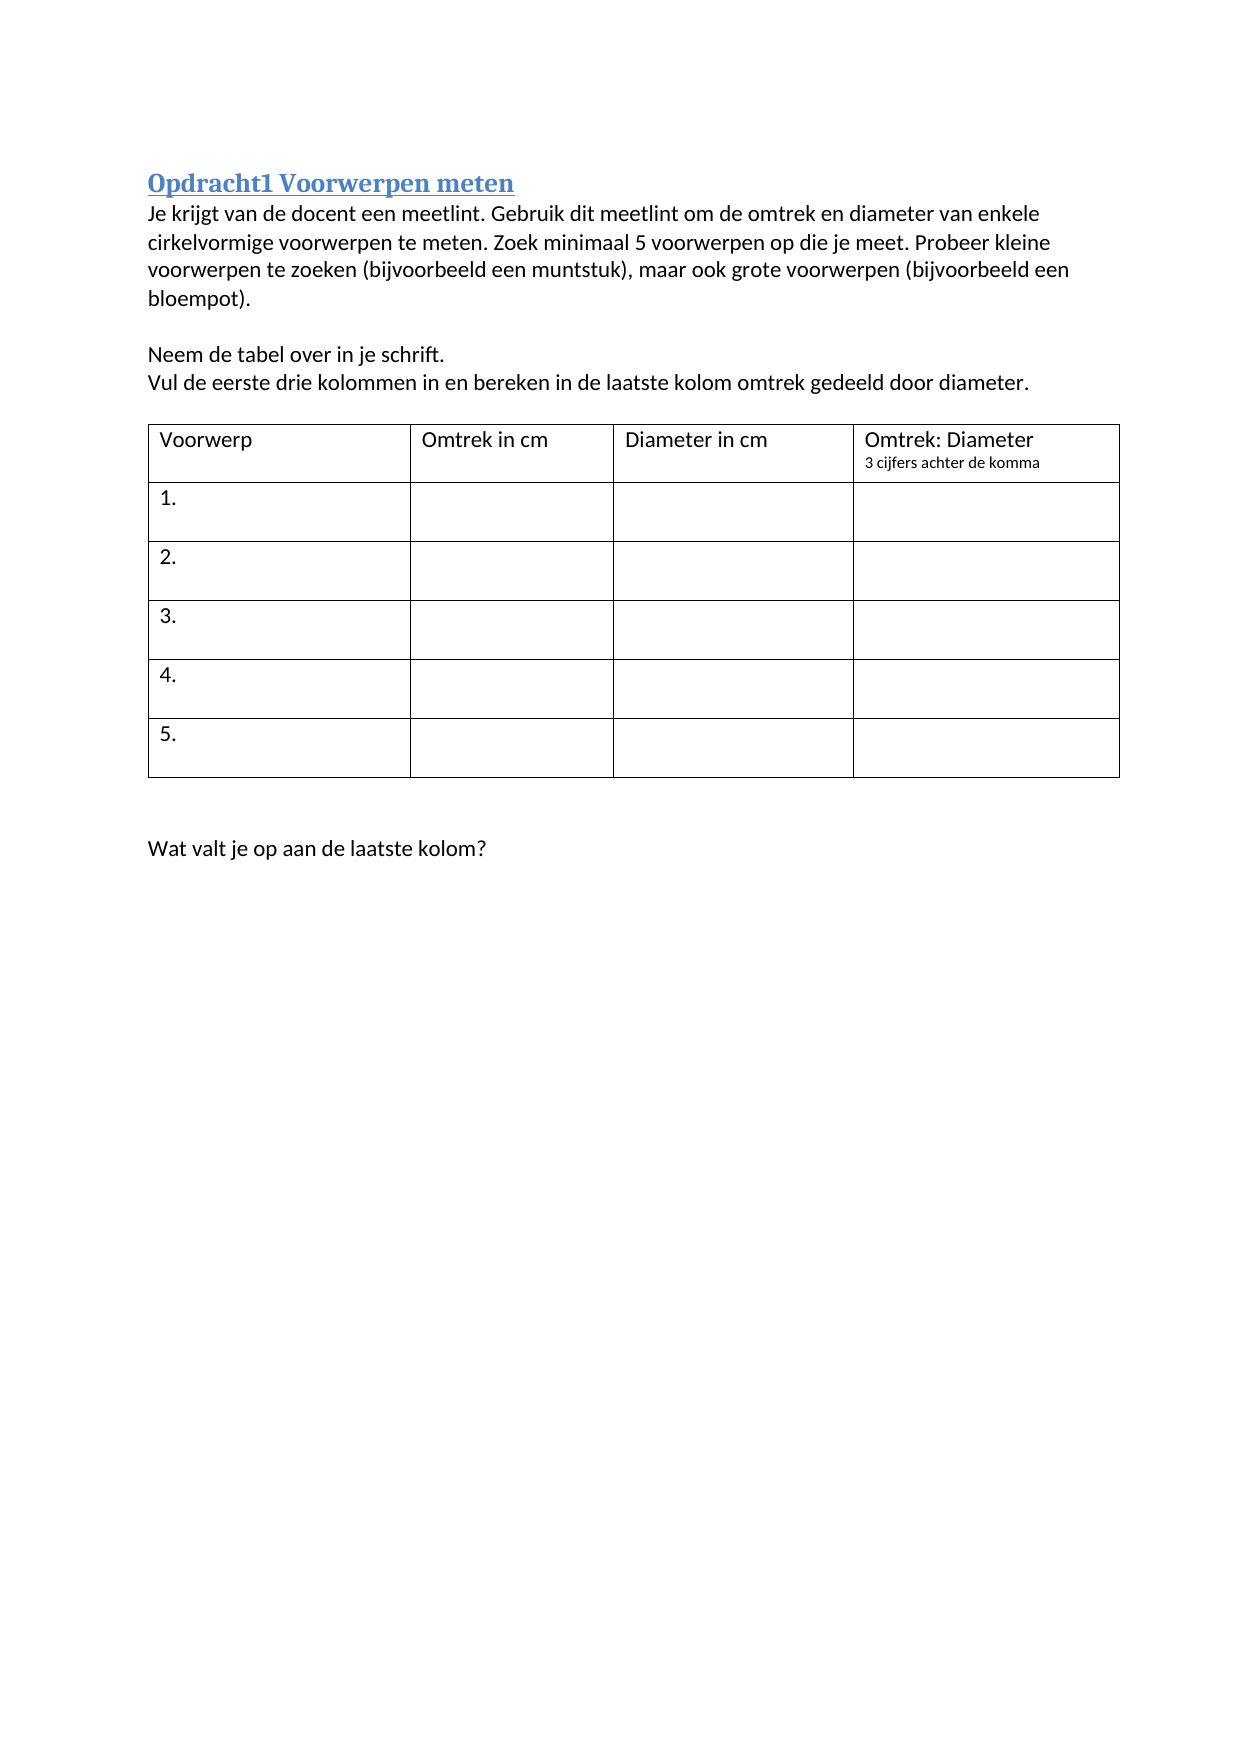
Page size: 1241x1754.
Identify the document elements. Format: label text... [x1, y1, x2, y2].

table_cell 3. [149, 601, 410, 659]
table_header Omtrek in cm [411, 425, 613, 482]
table_cell [411, 719, 613, 777]
table_header Diameter in cm [614, 425, 853, 482]
table_cell [854, 601, 1119, 659]
table_cell 5. [149, 719, 410, 777]
table_cell [614, 542, 853, 600]
subtitle Opdracht1 Voorwerpen meten [148, 168, 1093, 199]
table_cell 4. [149, 660, 410, 718]
table_cell [411, 660, 613, 718]
table_cell 2. [149, 542, 410, 600]
text Neem de tabel over in je schrift. [148, 340, 1093, 368]
table_cell [854, 719, 1119, 777]
table_cell [854, 542, 1119, 600]
table_cell [614, 601, 853, 659]
table_cell [411, 483, 613, 541]
table_cell [614, 660, 853, 718]
table_cell [854, 483, 1119, 541]
text Vul de eerste drie kolommen in en bereken in de laatste kolom omtrek gedeeld door diameter. [148, 368, 1093, 396]
table_cell [614, 719, 853, 777]
table_cell [614, 483, 853, 541]
text Wat valt je op aan de laatste kolom? [148, 834, 1093, 862]
table_cell 1. [149, 483, 410, 541]
table_cell [411, 542, 613, 600]
table_header Voorwerp [149, 425, 410, 482]
table_cell [411, 601, 613, 659]
table_cell [854, 660, 1119, 718]
table_header Omtrek: Diameter 3 cijfers achter de komma [854, 425, 1119, 482]
text Je krijgt van de docent een meetlint. Gebruik dit meetlint om de omtrek en diameter van enkele cirkelvormige voorwerpen te meten. Zoek minimaal 5 voorwerpen op die je meet. Probeer kleine voorwerpen te zoeken (bijvoorbeeld een muntstuk), maar ook grote voorwerpen (bijvoorbeeld een bloempot). [148, 199, 1093, 312]
